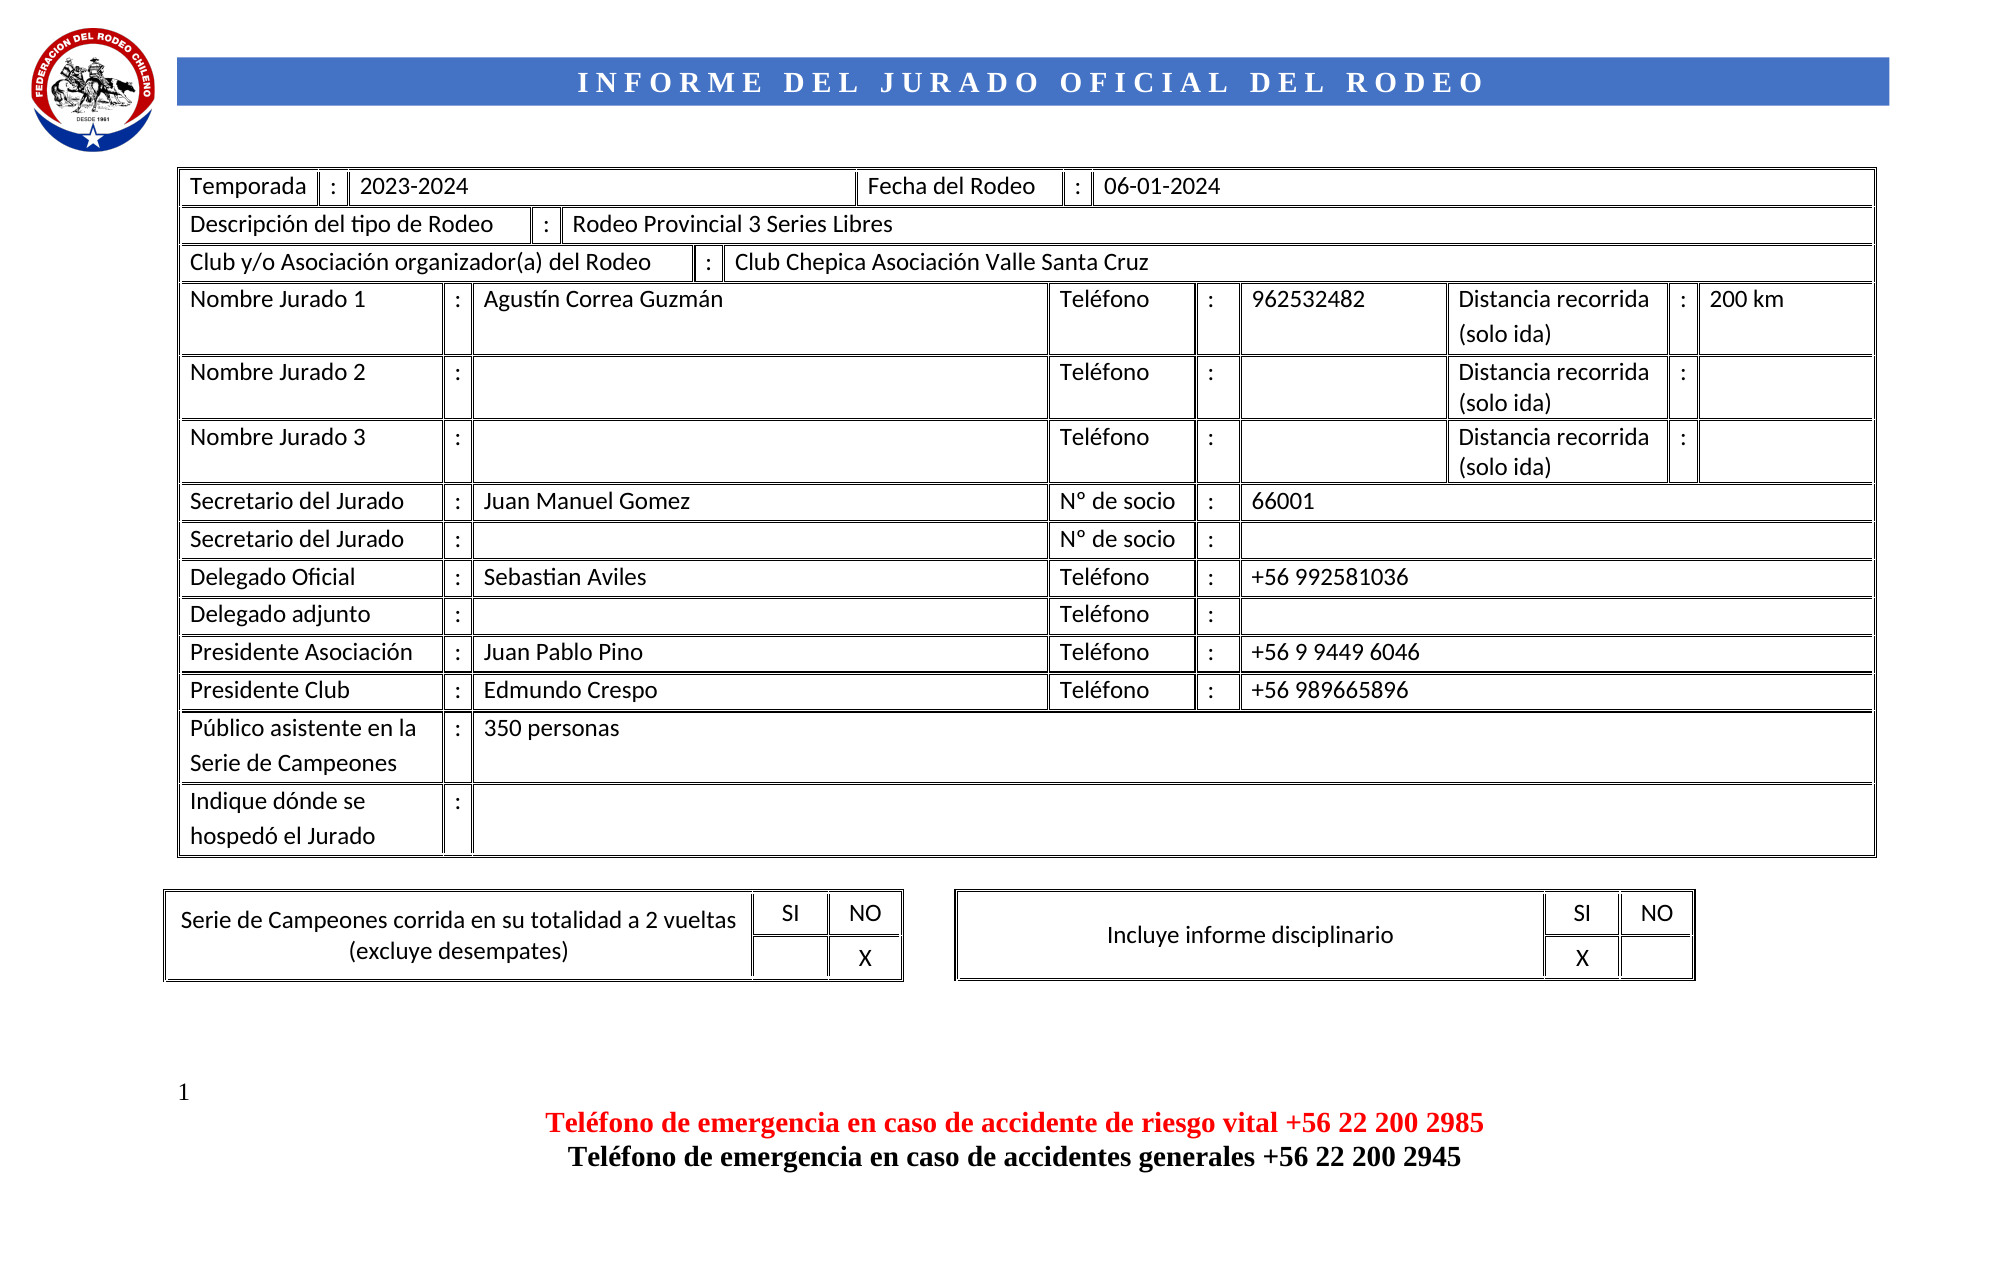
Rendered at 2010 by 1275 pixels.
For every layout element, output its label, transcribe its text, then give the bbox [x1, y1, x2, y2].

table_header : [1063, 168, 1093, 205]
table_cell [1700, 418, 1874, 482]
table_cell : [533, 208, 560, 243]
table_cell : [1670, 357, 1697, 418]
table_cell Teléfono [1050, 675, 1194, 709]
table_cell : [696, 246, 722, 281]
picture [31, 28, 155, 152]
table_cell X [828, 934, 901, 978]
table_cell Teléfono [1050, 421, 1194, 482]
table_cell X [1545, 934, 1620, 978]
table_header Incluye informe disciplinario [958, 892, 1544, 978]
table_header : [319, 170, 348, 205]
table_cell Distancia recorrida (solo ida) [1449, 284, 1667, 353]
table_cell [1242, 421, 1446, 482]
table_header Temporada [180, 168, 319, 205]
table_cell Presidente Club [180, 671, 442, 709]
table_cell Presidente Asociación [180, 634, 442, 671]
table_cell Nombre Jurado 1 [180, 281, 442, 353]
table_cell : [1198, 485, 1239, 520]
table_cell : [1198, 561, 1239, 596]
table_cell Teléfono [1050, 599, 1194, 633]
table_cell [474, 599, 1047, 633]
table_cell Indique dónde se hospedó el Jurado [179, 782, 443, 855]
table_cell : [1198, 357, 1239, 418]
table_cell [1242, 596, 1874, 633]
table_cell : [445, 421, 471, 482]
table_cell Teléfono [1050, 637, 1194, 671]
table_cell Nº de socio [1050, 523, 1194, 558]
table_header Fecha del Rodeo [856, 170, 1063, 205]
table_cell [474, 421, 1047, 482]
table_cell Descripción del tipo de Rodeo [180, 205, 530, 243]
table_cell [474, 357, 1047, 418]
table_cell Público asistente en la Serie de Campeones [179, 709, 443, 782]
table_cell : [445, 561, 471, 596]
table_cell : [445, 357, 471, 418]
table_cell Edmundo Crespo [474, 675, 1047, 709]
table_cell 350 personas [473, 709, 1875, 782]
table_cell Delegado adjunto [180, 596, 442, 633]
table_cell [753, 937, 828, 978]
table_cell +56 992581036 [1242, 558, 1874, 596]
table_header Serie de Campeones corrida en su totalidad a 2 vueltas (excluye desempates) [164, 890, 753, 978]
table_cell [1700, 354, 1874, 418]
table_header NO [1620, 892, 1692, 933]
table_header SI [753, 892, 828, 934]
table_cell Club Chepica Asociación Valle Santa Cruz [725, 243, 1874, 281]
table_cell : [445, 523, 471, 558]
table_cell Rodeo Provincial 3 Series Libres [563, 205, 1874, 243]
table_cell : [1198, 637, 1239, 671]
table_cell Distancia recorrida (solo ida) [1449, 421, 1667, 482]
table_cell Teléfono [1050, 561, 1194, 596]
table_cell : [443, 785, 472, 855]
table_cell : [445, 713, 471, 782]
table_cell Nombre Jurado 3 [180, 418, 442, 482]
table_cell : [445, 485, 471, 520]
table_cell 200 km [1700, 281, 1874, 353]
table_header 06-01-2024 [1093, 170, 1874, 205]
table_cell : [1670, 284, 1697, 353]
table_cell Secretario del Jurado [180, 482, 442, 520]
table_cell : [1198, 675, 1239, 709]
table_header 2023-2024 [348, 170, 856, 205]
table_cell 66001 [1242, 482, 1874, 520]
table_cell : [445, 599, 471, 633]
table_cell Distancia recorrida (solo ida) [1449, 357, 1667, 418]
table_cell 962532482 [1242, 284, 1446, 353]
table_cell : [445, 675, 471, 709]
table_cell Club y/o Asociación organizador(a) del Rodeo [180, 243, 692, 281]
table_cell [1620, 934, 1692, 978]
table_cell [473, 782, 1875, 855]
table_cell Agustín Correa Guzmán [474, 284, 1047, 353]
table_cell +56 989665896 [1242, 671, 1874, 709]
table_cell : [1198, 599, 1239, 633]
table_cell : [1198, 284, 1239, 353]
table_cell : [445, 637, 471, 671]
table_header NO [828, 892, 901, 934]
table_cell Teléfono [1050, 357, 1194, 418]
table_cell Teléfono [1050, 284, 1194, 353]
table_cell Secretario del Jurado [180, 520, 442, 558]
table_cell [1242, 357, 1446, 418]
table_cell : [1198, 523, 1239, 558]
table_cell +56 9 9449 6046 [1242, 634, 1874, 671]
table_cell [474, 523, 1047, 558]
table_cell Juan Manuel Gomez [474, 485, 1047, 520]
table_header SI [1545, 890, 1620, 933]
table_cell : [1670, 421, 1697, 482]
table_cell [1242, 520, 1874, 558]
table_cell : [1198, 421, 1239, 482]
table_cell Juan Pablo Pino [474, 637, 1047, 671]
table_cell Nombre Jurado 2 [180, 354, 442, 418]
table_cell : [445, 284, 471, 353]
table_cell Sebastian Aviles [474, 561, 1047, 596]
table_cell Delegado Oficial [180, 558, 442, 596]
table_cell Nº de socio [1050, 485, 1194, 520]
